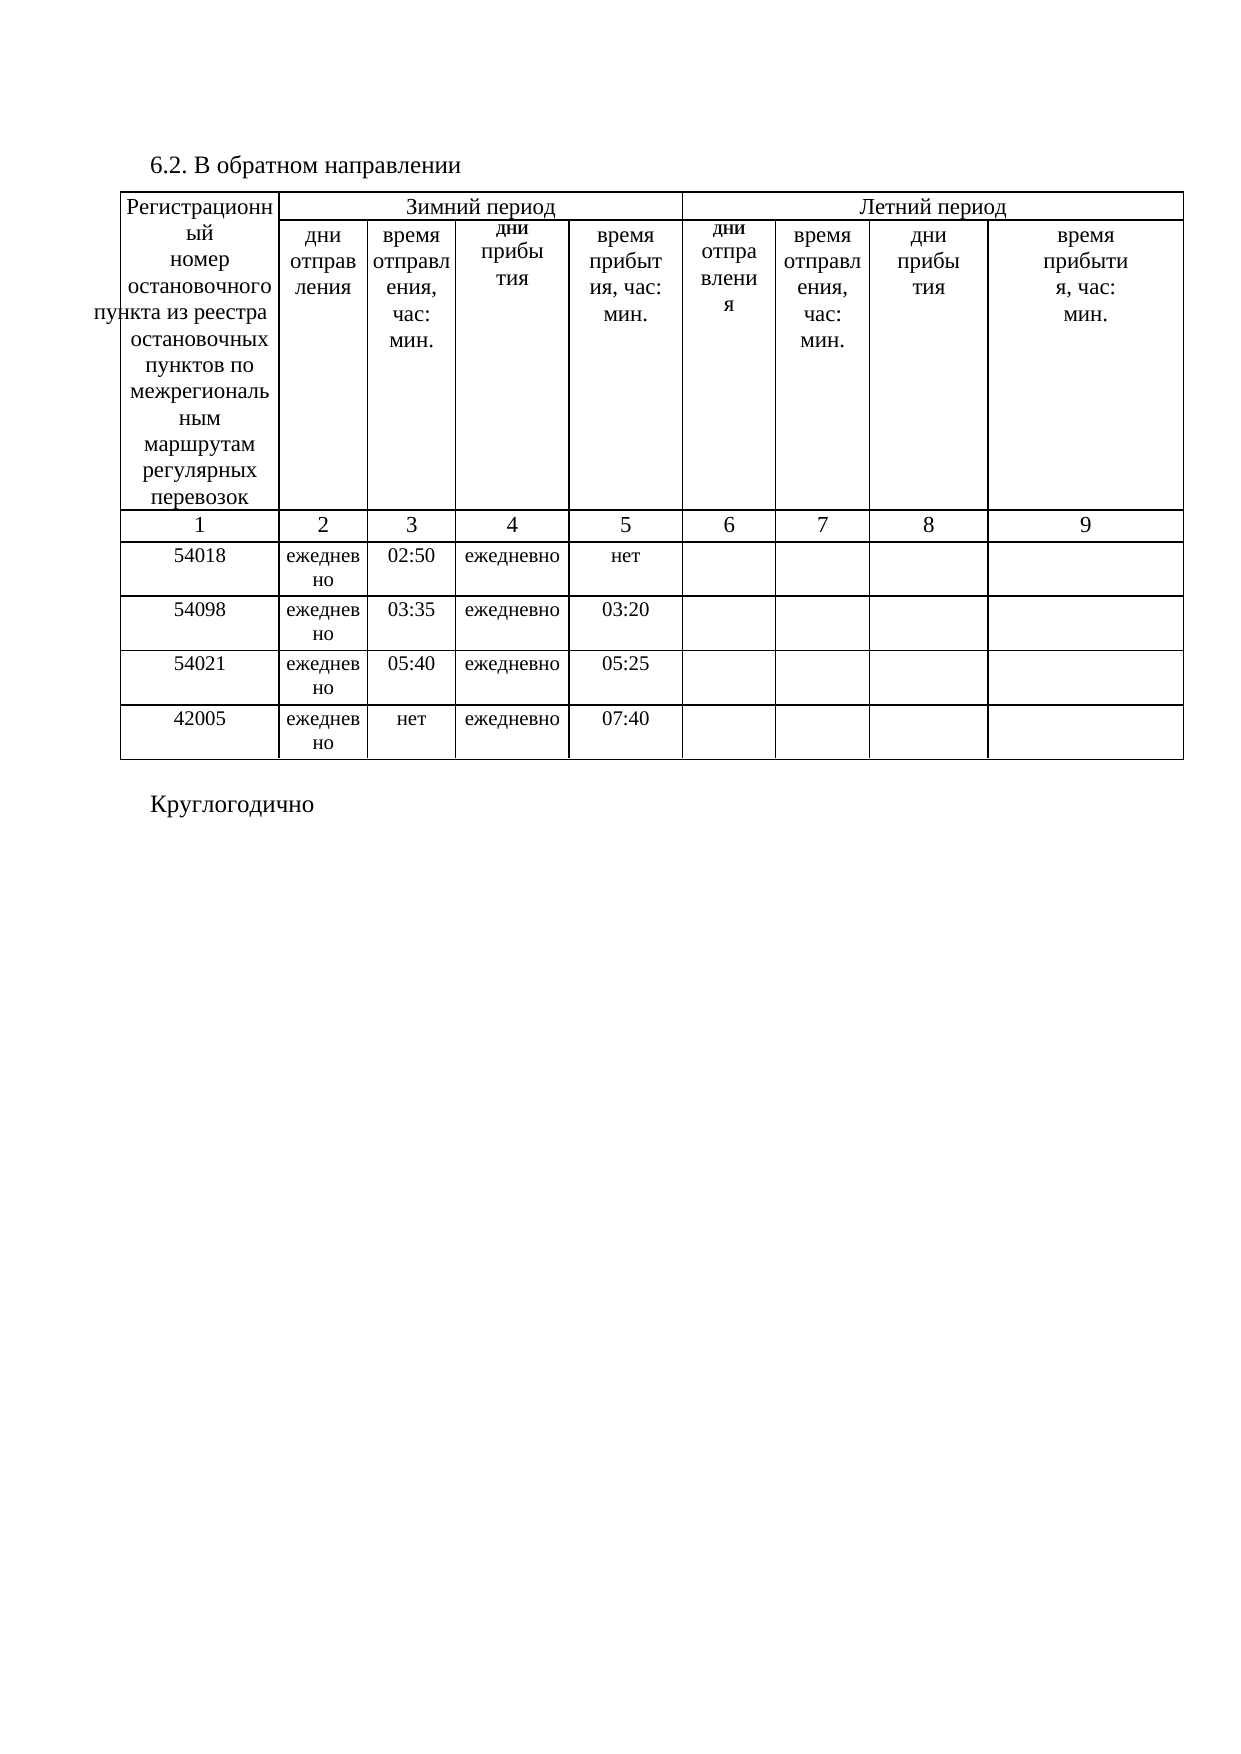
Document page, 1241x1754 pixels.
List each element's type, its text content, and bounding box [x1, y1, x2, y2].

table_cell ежедневно [456, 706, 568, 758]
table_cell [989, 651, 1183, 704]
table_cell [683, 543, 775, 595]
table_cell время отправл ения, час: мин. [368, 221, 455, 509]
table_header Зимний период [280, 193, 682, 219]
table_cell ежедневно [456, 543, 568, 595]
table_cell время отправл ения, час: мин. [776, 221, 869, 509]
table_cell 9 [989, 511, 1183, 541]
table_cell 1 [121, 511, 278, 541]
table_cell ежедневно [280, 543, 367, 595]
table_cell ДНИ прибы тия [456, 221, 568, 509]
table_cell 6 [683, 511, 775, 541]
table_cell [989, 543, 1183, 595]
table_cell 3 [368, 511, 455, 541]
table_cell 02:50 [368, 543, 455, 595]
table_cell ДНИ отпра влени я [683, 221, 775, 509]
table_cell ежедневно [280, 597, 367, 650]
table_cell [683, 651, 775, 704]
table_cell время прибыти я, час: мин. [989, 221, 1183, 509]
table_cell 7 [776, 511, 869, 541]
table_cell 5 [570, 511, 682, 541]
table_cell [776, 651, 869, 704]
table_cell [776, 706, 869, 758]
table_cell [870, 543, 987, 595]
table_cell ежедневно [280, 706, 367, 758]
table_cell 4 [456, 511, 568, 541]
table_header Летний период [683, 193, 1183, 219]
table_cell нет [368, 706, 455, 758]
table_header Регистрационный номер остановочного пункта из реестра остановочных пунктов по межрегиональным маршрутам регулярных перевозок [121, 193, 278, 509]
table_cell 8 [870, 511, 987, 541]
table_cell 05:25 [570, 651, 682, 704]
table_cell [683, 597, 775, 650]
table_cell ежедневно [456, 651, 568, 704]
table_cell [776, 543, 869, 595]
table_cell 54021 [121, 651, 278, 704]
table_cell дни прибы тия [870, 221, 987, 509]
table_cell ежедневно [280, 651, 367, 704]
table_cell 54098 [121, 597, 278, 650]
table_cell 05:40 [368, 651, 455, 704]
table_cell [683, 706, 775, 758]
table_cell 03:35 [368, 597, 455, 650]
table_cell время прибыт ия, час: мин. [570, 221, 682, 509]
table_cell [989, 597, 1183, 650]
table_cell дни отправ ления [280, 221, 367, 509]
text Круглогодично [150, 789, 1090, 817]
text 6.2. В обратном направлении [150, 150, 1090, 179]
table_cell 07:40 [570, 706, 682, 758]
table_cell 54018 [121, 543, 278, 595]
table_cell 42005 [121, 706, 278, 758]
table_cell [870, 597, 987, 650]
table_cell 03:20 [570, 597, 682, 650]
table_cell [870, 651, 987, 704]
table_cell 2 [280, 511, 367, 541]
table_cell [870, 706, 987, 758]
table_cell нет [570, 543, 682, 595]
table_cell [989, 706, 1183, 758]
table_cell ежедневно [456, 597, 568, 650]
table_cell [776, 597, 869, 650]
